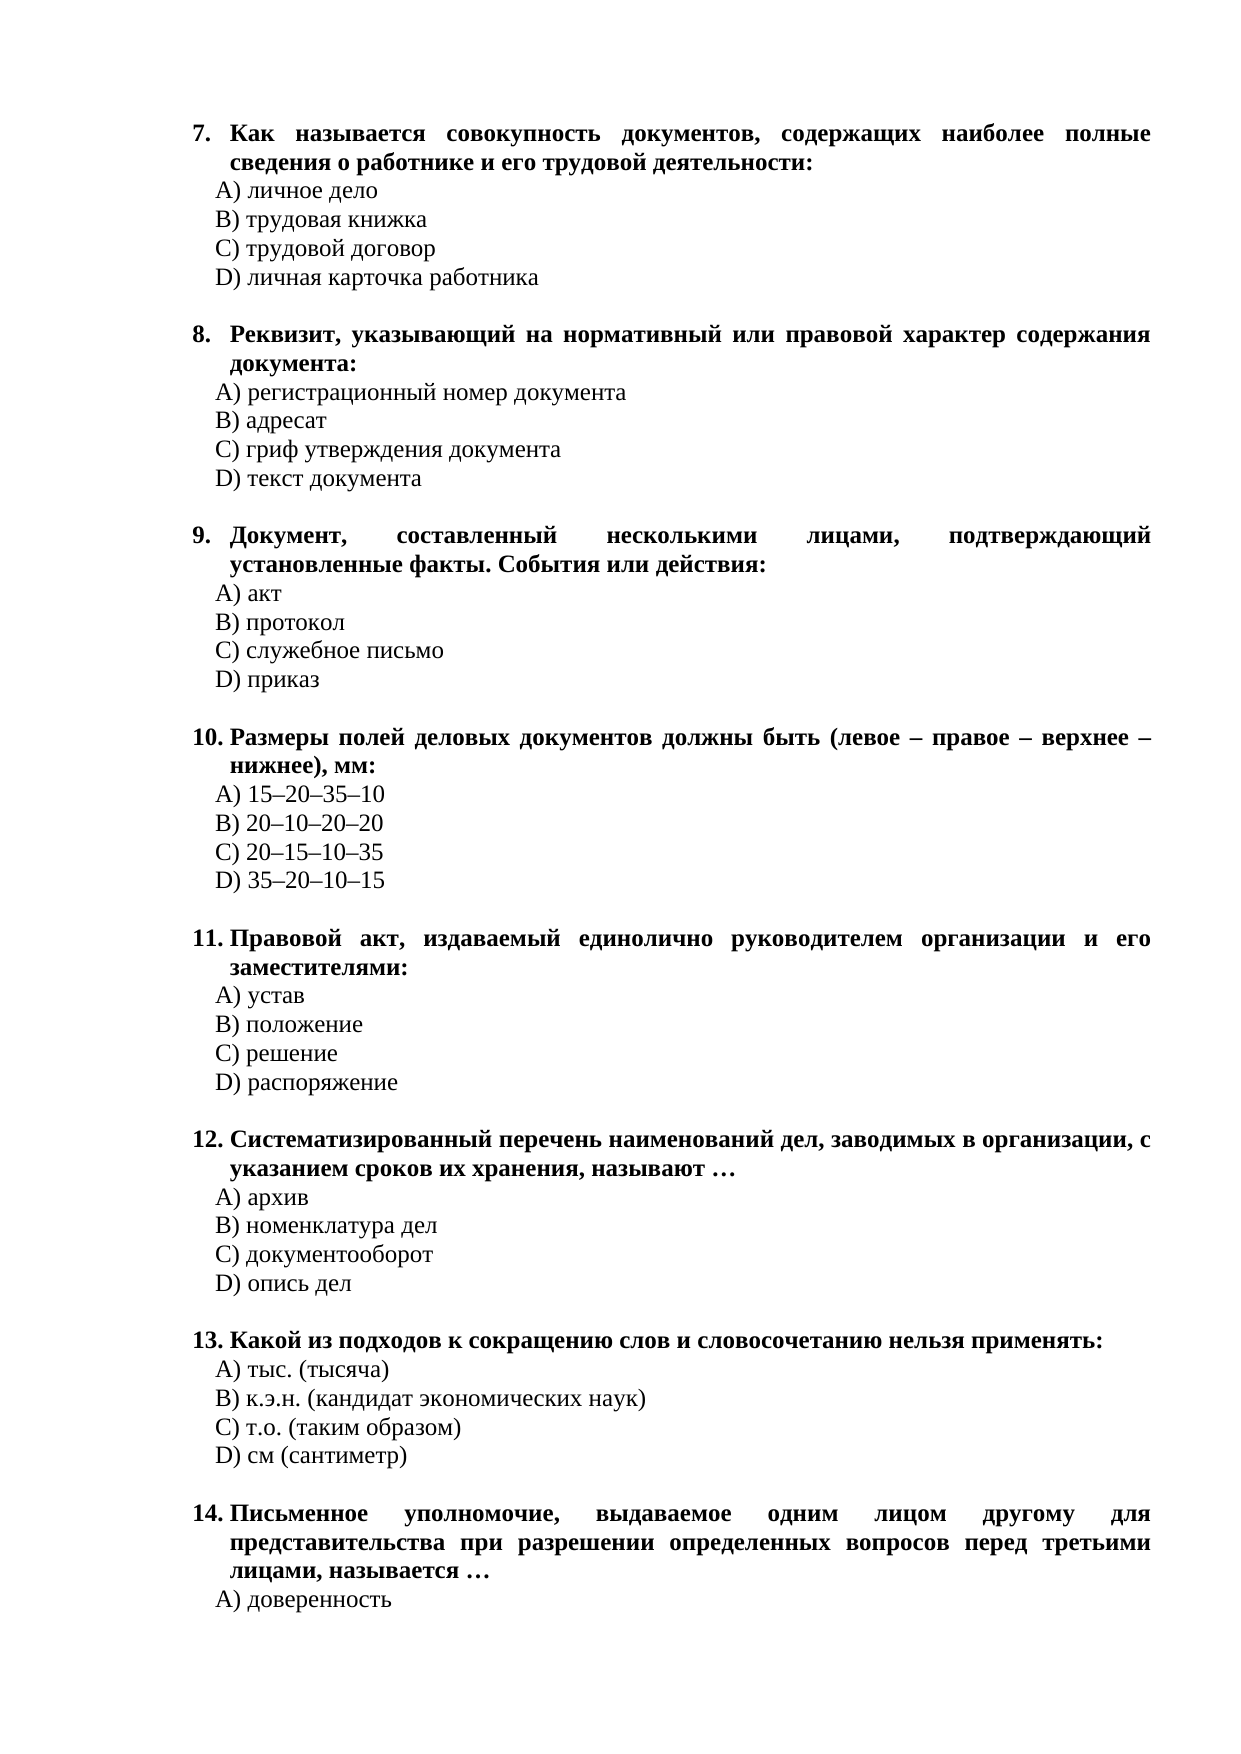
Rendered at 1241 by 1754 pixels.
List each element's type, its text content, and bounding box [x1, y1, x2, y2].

text А) 15–20–35–10 [215, 779, 1152, 808]
text С) 20–15–10–35 [215, 837, 1152, 866]
text С) служебное письмо [215, 636, 1152, 664]
text А) тыс. (тысяча) [215, 1354, 1152, 1383]
text В) номенклатура дел [215, 1211, 1152, 1239]
text В) положение [215, 1009, 1152, 1038]
text D) личная карточка работника [215, 262, 1152, 291]
text В) адресат [215, 406, 1152, 434]
list Реквизит, указывающий на нормативный или правовой характер содержания документа: [192, 319, 1152, 377]
text А) доверенность [215, 1584, 1152, 1613]
text D) опись дел [215, 1268, 1152, 1297]
text D) 35–20–10–15 [215, 866, 1152, 894]
text В) 20–10–20–20 [215, 808, 1152, 837]
text С) решение [215, 1038, 1152, 1067]
text А) личное дело [215, 176, 1152, 204]
list Какой из подходов к сокращению слов и словосочетанию нельзя применять: [192, 1326, 1152, 1354]
text D) см (сантиметр) [215, 1441, 1152, 1469]
text А) устав [215, 981, 1152, 1009]
text С) трудовой договор [215, 233, 1152, 262]
text С) т.о. (таким образом) [215, 1412, 1152, 1441]
list Систематизированный перечень наименований дел, заводимых в организации, с указанием сроков их хранения, называют … [192, 1124, 1152, 1182]
list Правовой акт, издаваемый единолично руководителем организации и его заместителями: [192, 923, 1152, 981]
text В) к.э.н. (кандидат экономических наук) [215, 1383, 1152, 1412]
text А) регистрационный номер документа [215, 377, 1152, 406]
text А) архив [215, 1182, 1152, 1211]
list Размеры полей деловых документов должны быть (левое – правое – верхнее – нижнее), мм: [192, 722, 1152, 779]
text В) протокол [215, 607, 1152, 636]
text В) трудовая книжка [215, 204, 1152, 233]
text С) гриф утверждения документа [215, 434, 1152, 463]
text D) распоряжение [215, 1067, 1152, 1096]
text А) акт [215, 578, 1152, 607]
text D) текст документа [215, 463, 1152, 492]
list Документ, составленный несколькими лицами, подтверждающий установленные факты. События или действия: [192, 521, 1152, 578]
list Письменное уполномочие, выдаваемое одним лицом другому для представительства при разрешении определенных вопросов перед третьими лицами, называется … [192, 1498, 1152, 1584]
text С) документооборот [215, 1239, 1152, 1268]
list Как называется совокупность документов, содержащих наиболее полные сведения о работнике и его трудовой деятельности: [192, 118, 1152, 176]
text D) приказ [215, 664, 1152, 693]
